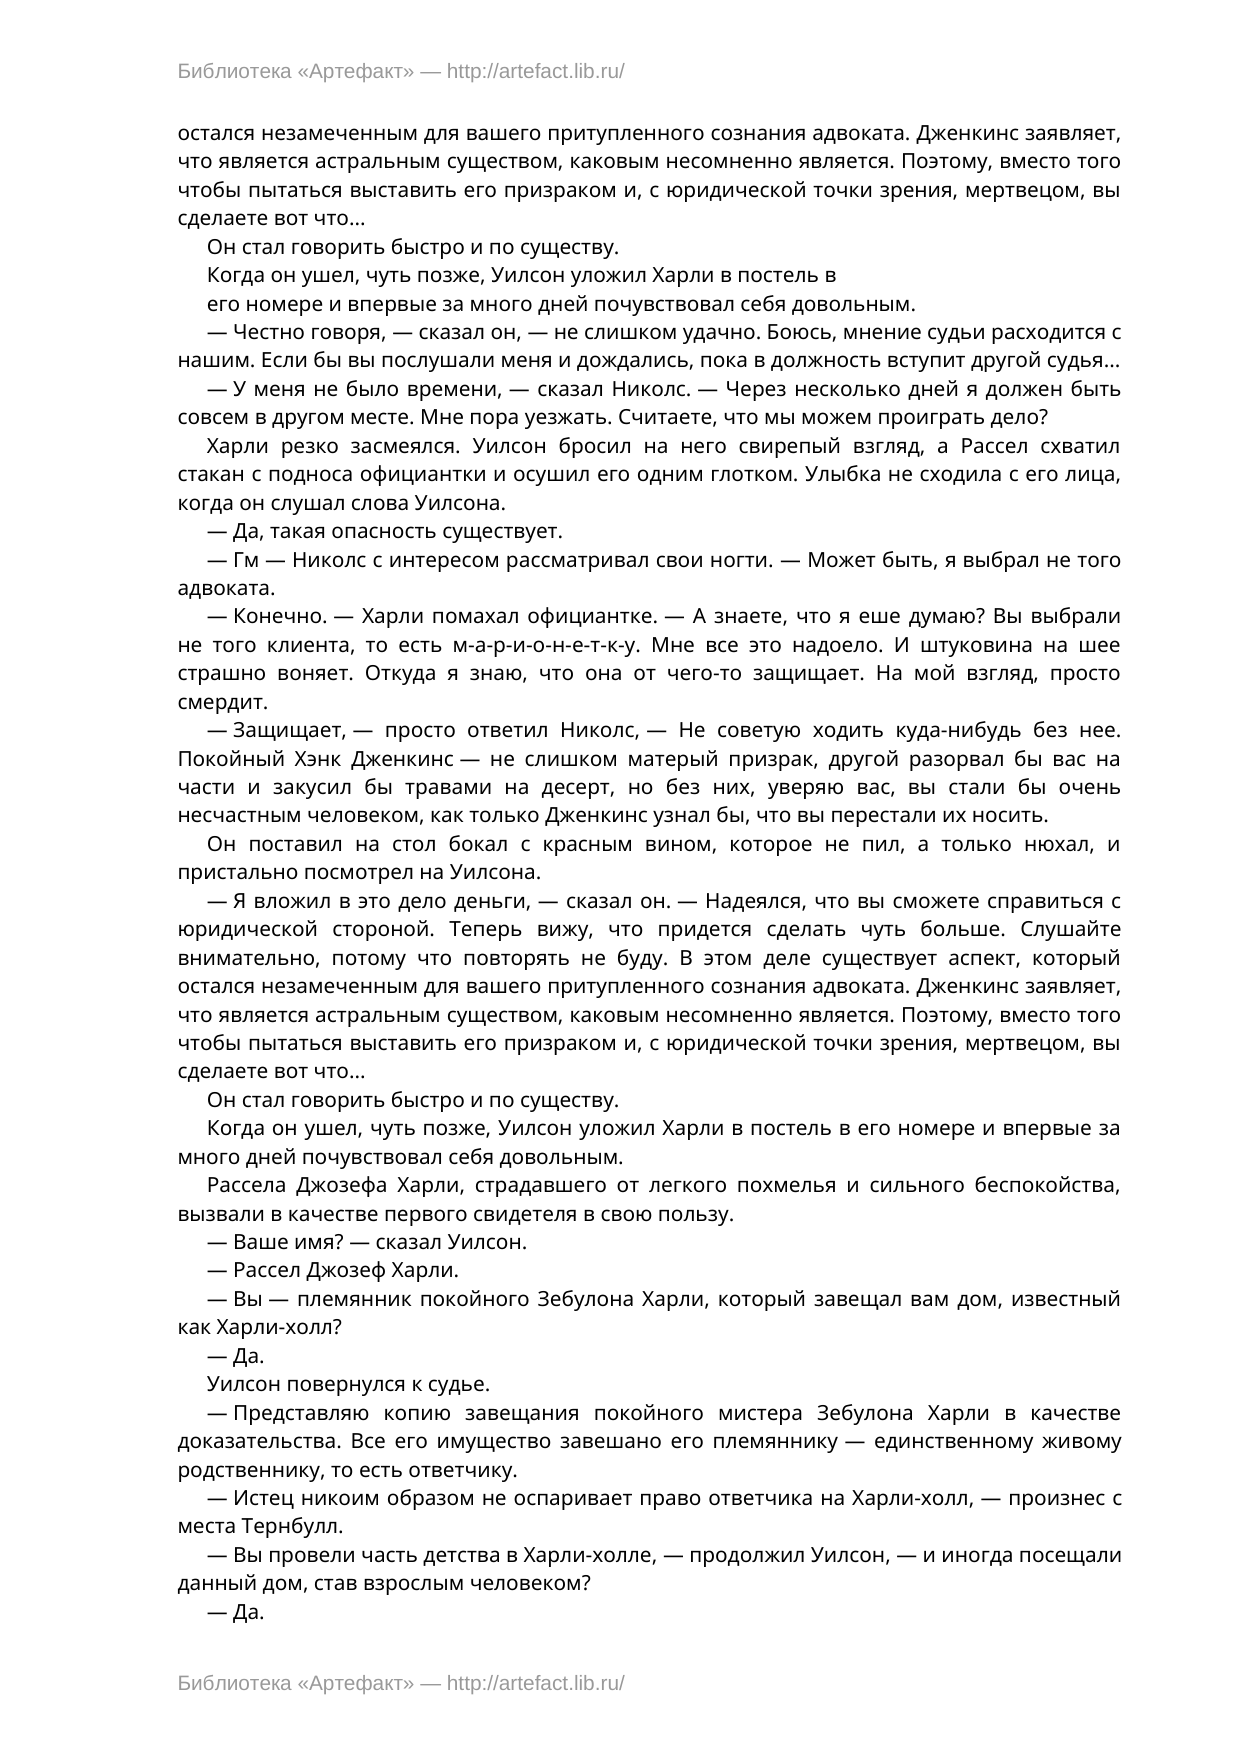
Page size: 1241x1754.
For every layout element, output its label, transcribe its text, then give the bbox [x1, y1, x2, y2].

text — Вы — племянник покойного Зебулона Харли, который завещал вам дом, известный как Харли-холл? [177, 1284, 1122, 1341]
text — Да. [177, 1597, 1122, 1625]
text — Защищает, — просто ответил Николс, — Не советую ходить куда-нибудь без нее. Покойный Хэнк Дженкинс — не слишком матерый призрак, другой разорвал бы вас на части и закусил бы травами на десерт, но без них, уверяю вас, вы стали бы очень несчастным человеком, как только Дженкинс узнал бы, что вы перестали их носить. [177, 715, 1122, 829]
text — Да. [177, 1341, 1122, 1369]
text — Честно говоря, — сказал он, — не слишком удачно. Боюсь, мнение судьи расходится с нашим. Если бы вы послушали меня и дождались, пока в должность вступит другой судья... [177, 317, 1122, 374]
text — У меня не было времени, — сказал Николс. — Через несколько дней я должен быть совсем в другом месте. Мне пора уезжать. Считаете, что мы можем проиграть дело? [177, 374, 1122, 431]
text — Представляю копию завещания покойного мистера Зебулона Харли в качестве доказательства. Все его имущество завешано его племяннику — единственному живому родственнику, то есть ответчику. [177, 1398, 1122, 1483]
text Он стал говорить быстро и по существу. [177, 232, 1122, 260]
text — Истец никоим образом не оспаривает право ответчика на Харли-холл, — произнес с места Тернбулл. [177, 1483, 1122, 1540]
text — Вы провели часть детства в Харли-холле, — продолжил Уилсон, — и иногда посещали данный дом, став взрослым человеком? [177, 1540, 1122, 1597]
text Рассела Джозефа Харли, страдавшего от легкого похмелья и сильного беспокойства, вызвали в качестве первого свидетеля в свою пользу. [177, 1170, 1122, 1227]
text Уилсон повернулся к судье. [177, 1369, 1122, 1398]
text Харли резко засмеялся. Уилсон бросил на него свирепый взгляд, а Рассел схватил стакан с подноса официантки и осушил его одним глотком. Улыбка не сходила с его лица, когда он слушал слова Уилсона. [177, 431, 1122, 516]
text Он стал говорить быстро и по существу. [177, 1085, 1122, 1113]
text — Рассел Джозеф Харли. [177, 1256, 1122, 1284]
text его номере и впервые за много дней почувствовал себя довольным. [177, 289, 1122, 317]
text Он поставил на стол бокал с красным вином, которое не пил, а только нюхал, и пристально посмотрел на Уилсона. [177, 829, 1122, 886]
text — Да, такая опасность существует. [177, 516, 1122, 545]
text — Ваше имя? — сказал Уилсон. [177, 1227, 1122, 1256]
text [177, 118, 1122, 232]
text Когда он ушел, чуть позже, Уилсон уложил Харли в постель в его номере и впервые за много дней почувствовал себя довольным. [177, 1113, 1122, 1170]
text Когда он ушел, чуть позже, Уилсон уложил Харли в постель в [177, 260, 1122, 289]
text — Гм — Николс с интересом рассматривал свои ногти. — Может быть, я выбрал не того адвоката. [177, 545, 1122, 602]
text — Конечно. — Харли помахал официантке. — А знаете, что я еше думаю? Вы выбрали не того клиента, то есть м-а-р-и-о-н-е-т-к-у. Мне все это надоело. И штуковина на шее страшно воняет. Откуда я знаю, что она от чего-то защищает. На мой взгляд, просто смердит. [177, 602, 1122, 715]
